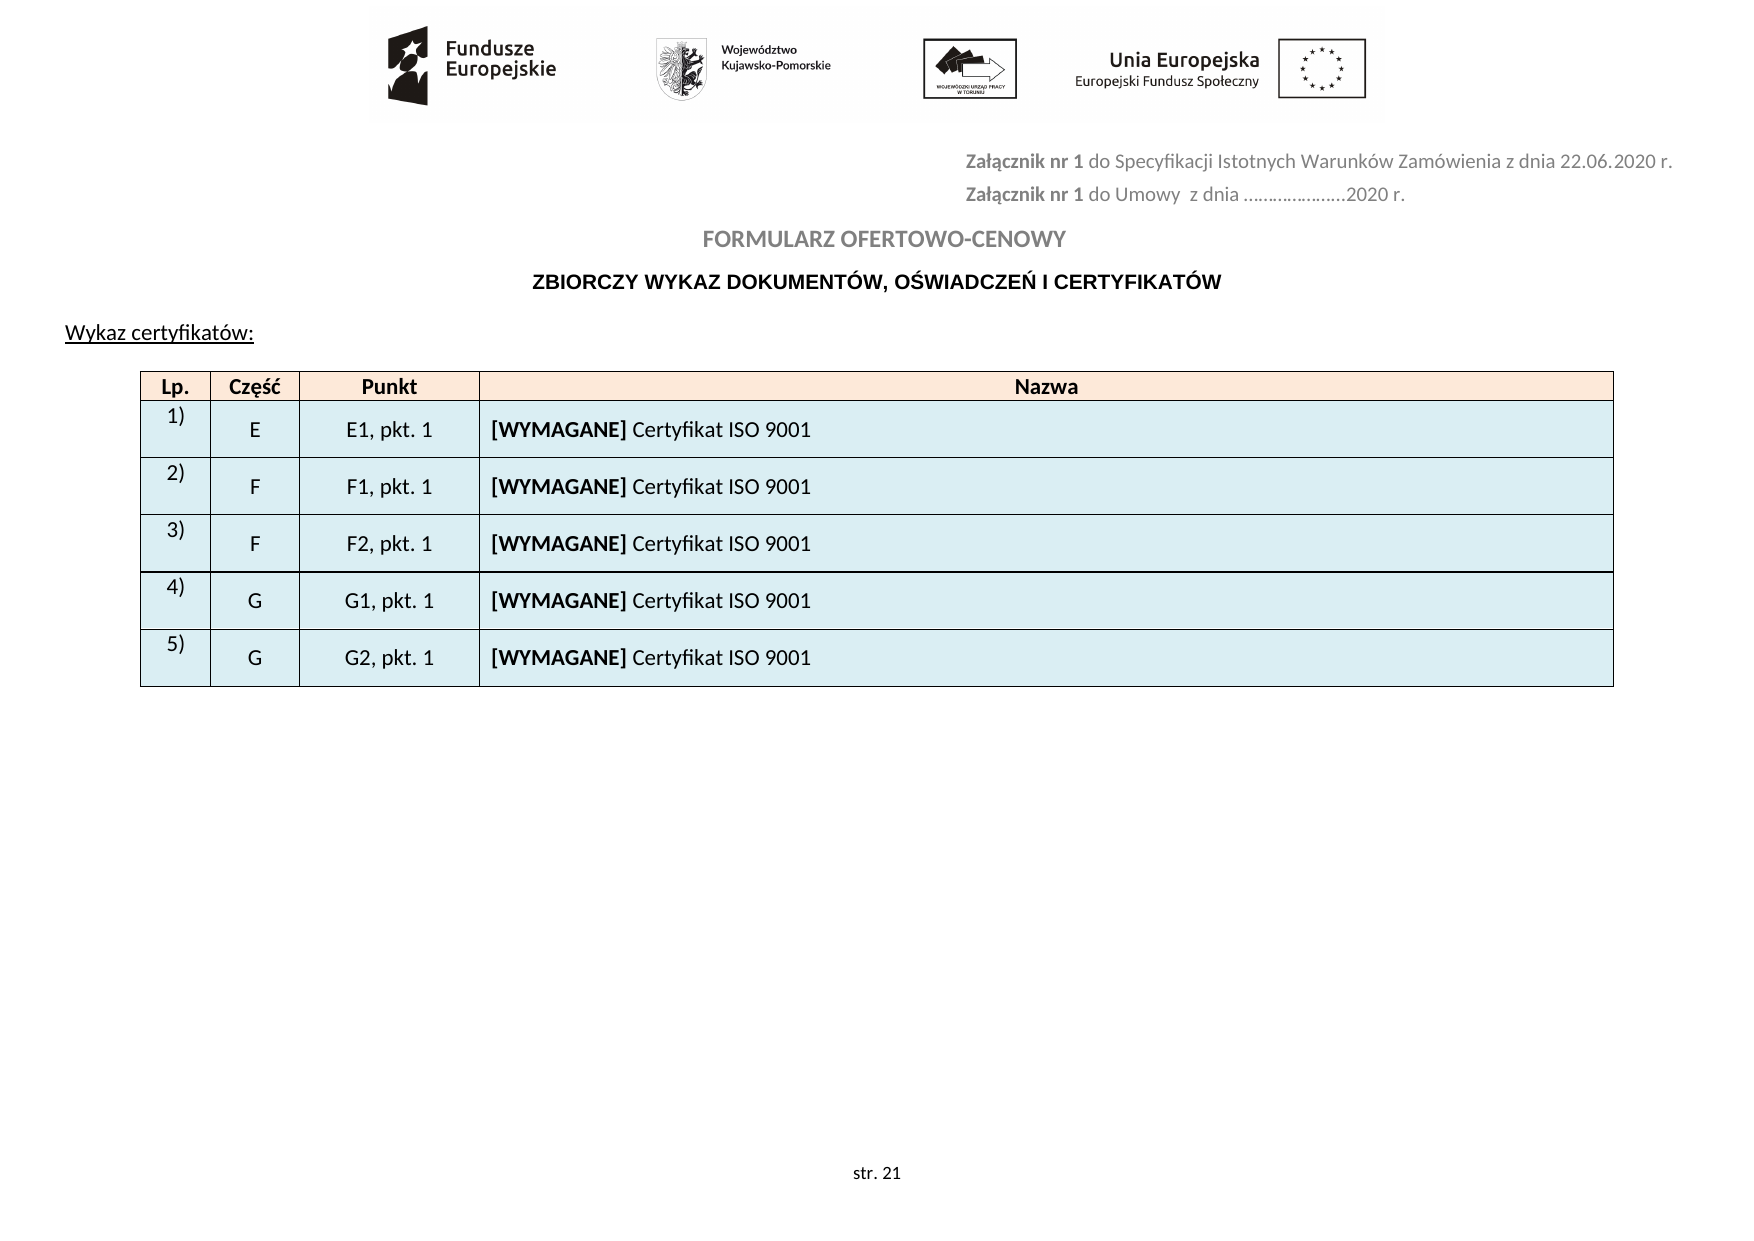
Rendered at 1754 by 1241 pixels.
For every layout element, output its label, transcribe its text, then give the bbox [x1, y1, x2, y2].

text ZBIORCZY WYKAZ DOKUMENTÓW, OŚWIADCZEŃ I CERTYFIKATÓW [65, 270, 1689, 294]
table_cell G [211, 630, 299, 686]
table_header Lp. [141, 372, 210, 400]
table_cell F1, pkt. 1 [300, 458, 479, 514]
table_cell E1, pkt. 1 [300, 401, 479, 457]
table_cell [WYMAGANE] Certyfikat ISO 9001 [480, 458, 1613, 514]
table_header Punkt [300, 372, 479, 400]
table_cell [WYMAGANE] Certyfikat ISO 9001 [480, 515, 1613, 571]
table_cell [WYMAGANE] Certyfikat ISO 9001 [480, 630, 1613, 686]
table_cell [141, 573, 210, 628]
table_header Część [211, 372, 299, 400]
table_cell [WYMAGANE] Certyfikat ISO 9001 [480, 573, 1613, 628]
table_cell F2, pkt. 1 [300, 515, 479, 571]
table_cell F [211, 458, 299, 514]
table_cell [141, 630, 210, 686]
table_cell G [211, 573, 299, 628]
picture [368, 6, 1386, 123]
table_cell E [211, 401, 299, 457]
table_cell G2, pkt. 1 [300, 630, 479, 686]
table_cell F [211, 515, 299, 571]
table_cell [141, 401, 210, 457]
table_cell [WYMAGANE] Certyfikat ISO 9001 [480, 401, 1613, 457]
table_cell G1, pkt. 1 [300, 573, 479, 628]
table_header Nazwa [480, 372, 1613, 400]
text Wykaz certyfikatów: [65, 318, 1689, 346]
table_cell [141, 458, 210, 514]
table_cell [141, 515, 210, 571]
